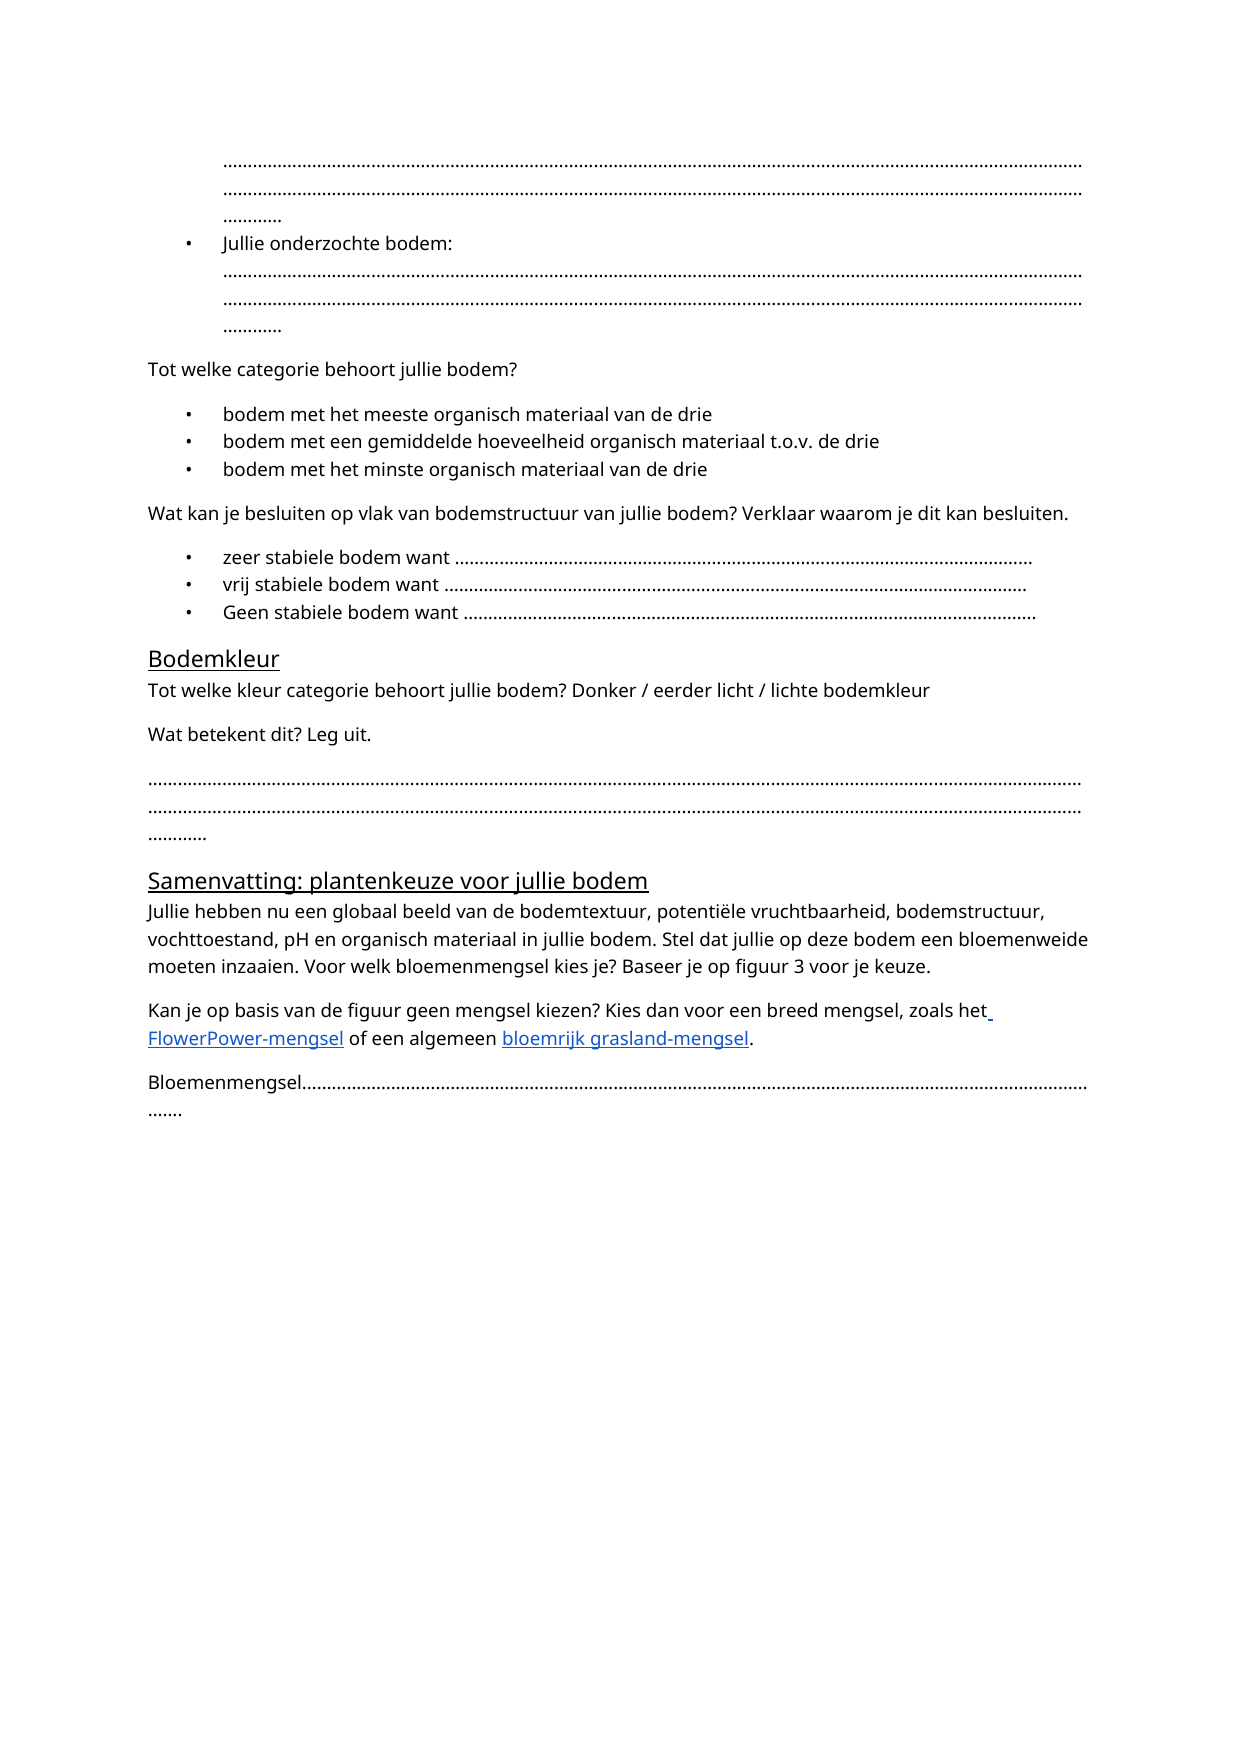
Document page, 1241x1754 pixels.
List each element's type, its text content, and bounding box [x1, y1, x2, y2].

text ………………………………………………………………………………………………………………………………………………………………………………………………………………………………………………………………………………………………………………………………………………………… [148, 766, 1093, 846]
list bodem met het minste organisch materiaal van de drie [185, 456, 1093, 481]
text Bloemenmengsel…………………………………………………………………………………………………………………………………………………. [148, 1069, 1093, 1122]
list vrij stabiele bodem want ………………………………………………………………………………………………………. [185, 572, 1093, 597]
subtitle Bodemkleur [148, 643, 1093, 675]
text Tot welke categorie behoort jullie bodem? [148, 357, 1093, 382]
text Tot welke kleur categorie behoort jullie bodem? Donker / eerder licht / lichte bodemkleur [148, 677, 1093, 703]
text Wat betekent dit? Leg uit. [148, 721, 1093, 747]
text Wat kan je besluiten op vlak van bodemstructuur van jullie bodem? Verklaar waarom je dit kan besluiten. [148, 500, 1093, 526]
list Jullie onderzochte bodem: [185, 230, 1093, 256]
list bodem met het meeste organisch materiaal van de drie [185, 401, 1093, 426]
subtitle Samenvatting: plantenkeuze voor jullie bodem [148, 865, 1093, 896]
list bodem met een gemiddelde hoeveelheid organisch materiaal t.o.v. de drie [185, 428, 1093, 454]
list zeer stabiele bodem want ……………………………………………………………………………………………………… [185, 544, 1093, 570]
list Geen stabiele bodem want …………………………………………………………………………………………………….. [185, 599, 1093, 625]
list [223, 148, 1093, 228]
text Kan je op basis van de figuur geen mengsel kiezen? Kies dan voor een breed mengsel, zoals het FlowerPower-mengsel of een algemeen bloemrijk grasland-mengsel. [148, 998, 1093, 1051]
text Jullie hebben nu een globaal beeld van de bodemtextuur, potentiële vruchtbaarheid, bodemstructuur, vochttoestand, pH en organisch materiaal in jullie bodem. Stel dat jullie op deze bodem een bloemenweide moeten inzaaien. Voor welk bloemenmengsel kies je? Baseer je op figuur 3 voor je keuze. [148, 898, 1093, 979]
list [223, 258, 1093, 338]
